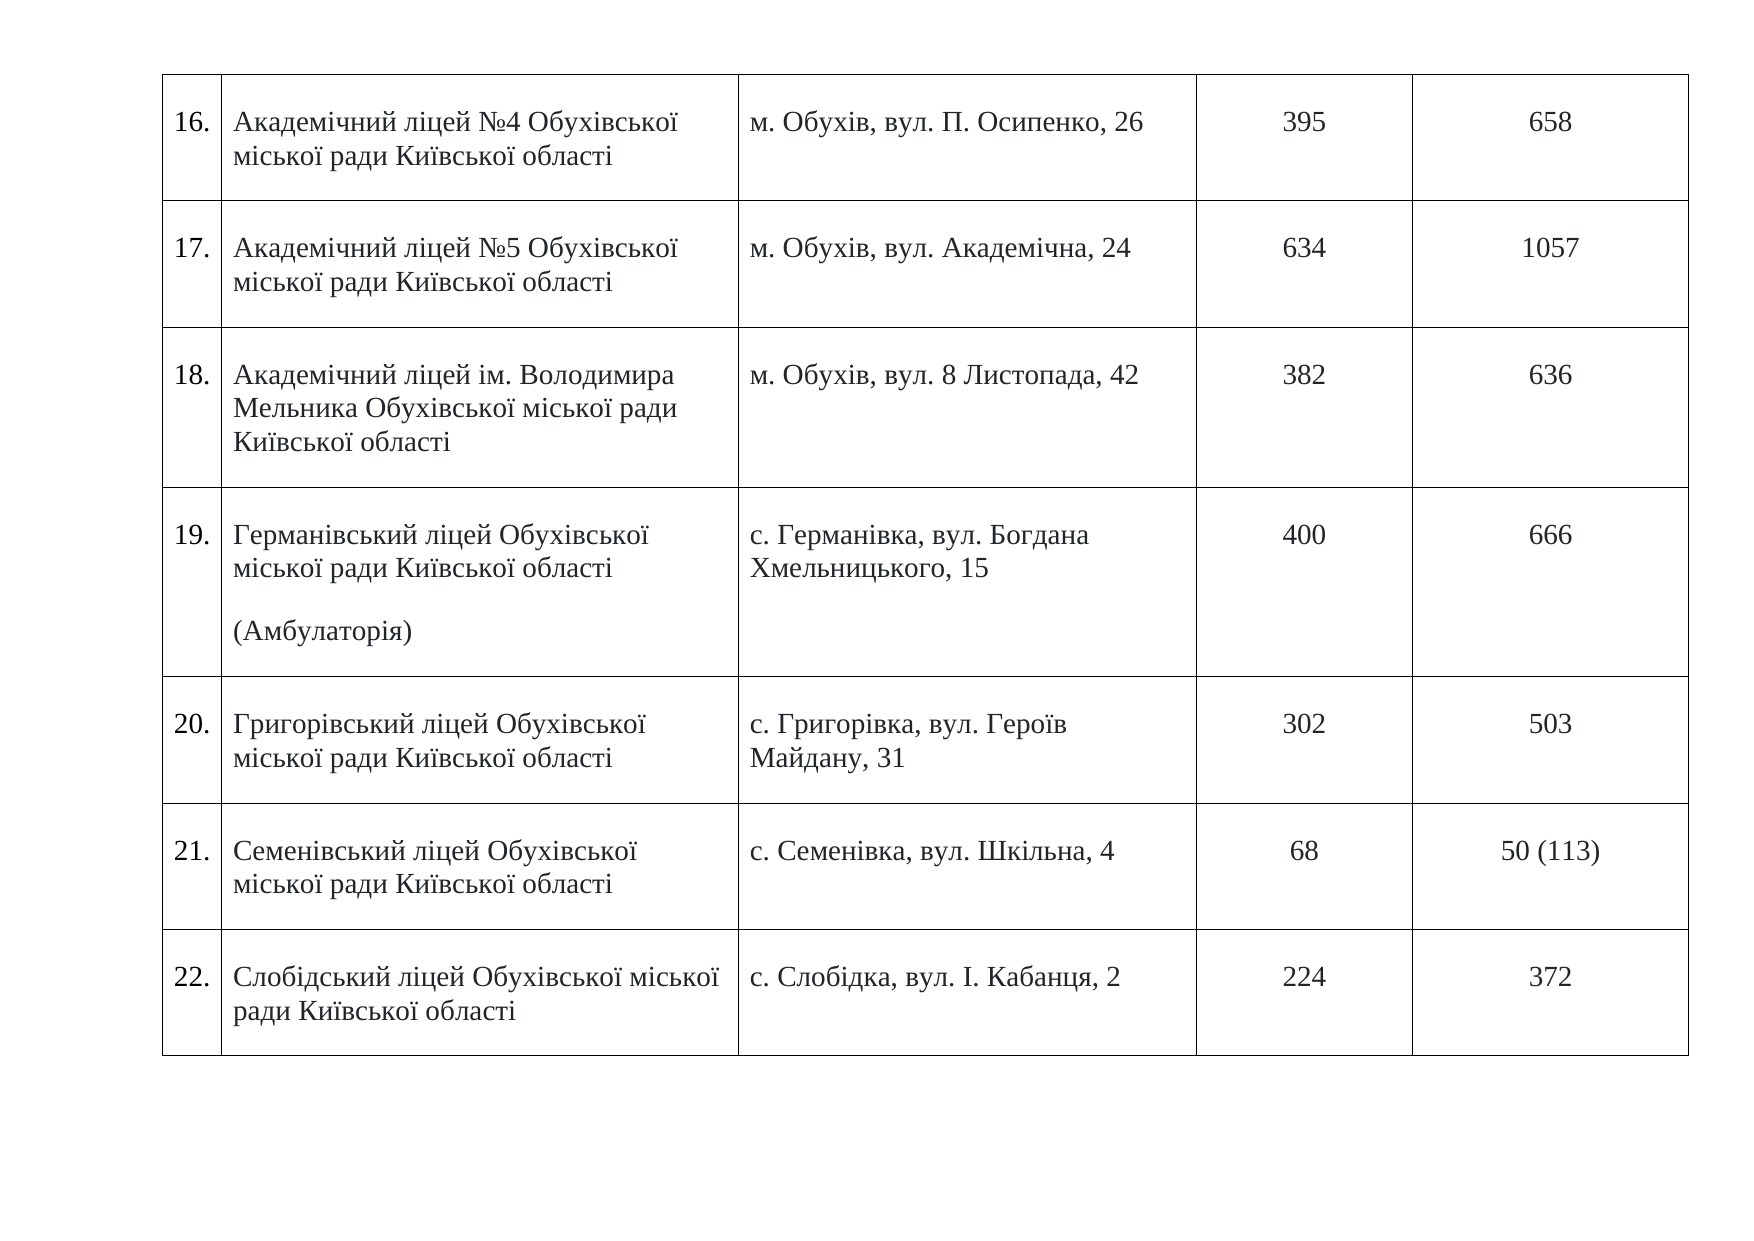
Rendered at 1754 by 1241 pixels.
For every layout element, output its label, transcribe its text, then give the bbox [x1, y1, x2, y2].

table_cell с. Германівка, вул. Богдана Хмельницького, 15 [739, 488, 1196, 676]
table_cell м. Обухів, вул. П. Осипенко, 26 [739, 75, 1196, 200]
table_cell с. Семенівка, вул. Шкільна, 4 [739, 804, 1196, 929]
table_cell [163, 328, 221, 487]
table_cell Слобідський ліцей Обухівської міської ради Київської області [222, 930, 738, 1055]
table_cell 636 [1413, 328, 1688, 487]
table_cell 395 [1197, 75, 1412, 200]
table_cell м. Обухів, вул. Академічна, 24 [739, 201, 1196, 327]
table_cell Григорівський ліцей Обухівської міської ради Київської області [222, 677, 738, 802]
table_cell Германівський ліцей Обухівської міської ради Київської області (Амбулаторія) [222, 488, 738, 676]
table_cell [163, 804, 221, 929]
table_cell 68 [1197, 804, 1412, 929]
table_cell [163, 930, 221, 1055]
table_cell 1057 [1413, 201, 1688, 327]
table_cell с. Григорівка, вул. Героїв Майдану, 31 [739, 677, 1196, 802]
table_cell Академічний ліцей №4 Обухівської міської ради Київської області [222, 75, 738, 200]
table_cell 666 [1413, 488, 1688, 676]
table_cell м. Обухів, вул. 8 Листопада, 42 [739, 328, 1196, 487]
table_cell 302 [1197, 677, 1412, 802]
table_cell Академічний ліцей №5 Обухівської міської ради Київської області [222, 201, 738, 327]
table_cell Академічний ліцей ім. Володимира Мельника Обухівської міської ради Київської області [222, 328, 738, 487]
table_cell [163, 75, 221, 200]
table_cell 372 [1413, 930, 1688, 1055]
table_cell [163, 201, 221, 327]
table_cell 400 [1197, 488, 1412, 676]
table_cell 50 (113) [1413, 804, 1688, 929]
table_cell 658 [1413, 75, 1688, 200]
table_cell 634 [1197, 201, 1412, 327]
table_cell [163, 488, 221, 676]
table_cell [163, 677, 221, 802]
table_cell 382 [1197, 328, 1412, 487]
table_cell с. Слобідка, вул. І. Кабанця, 2 [739, 930, 1196, 1055]
table_cell 503 [1413, 677, 1688, 802]
table_cell Семенівський ліцей Обухівської міської ради Київської області [222, 804, 738, 929]
table_cell 224 [1197, 930, 1412, 1055]
